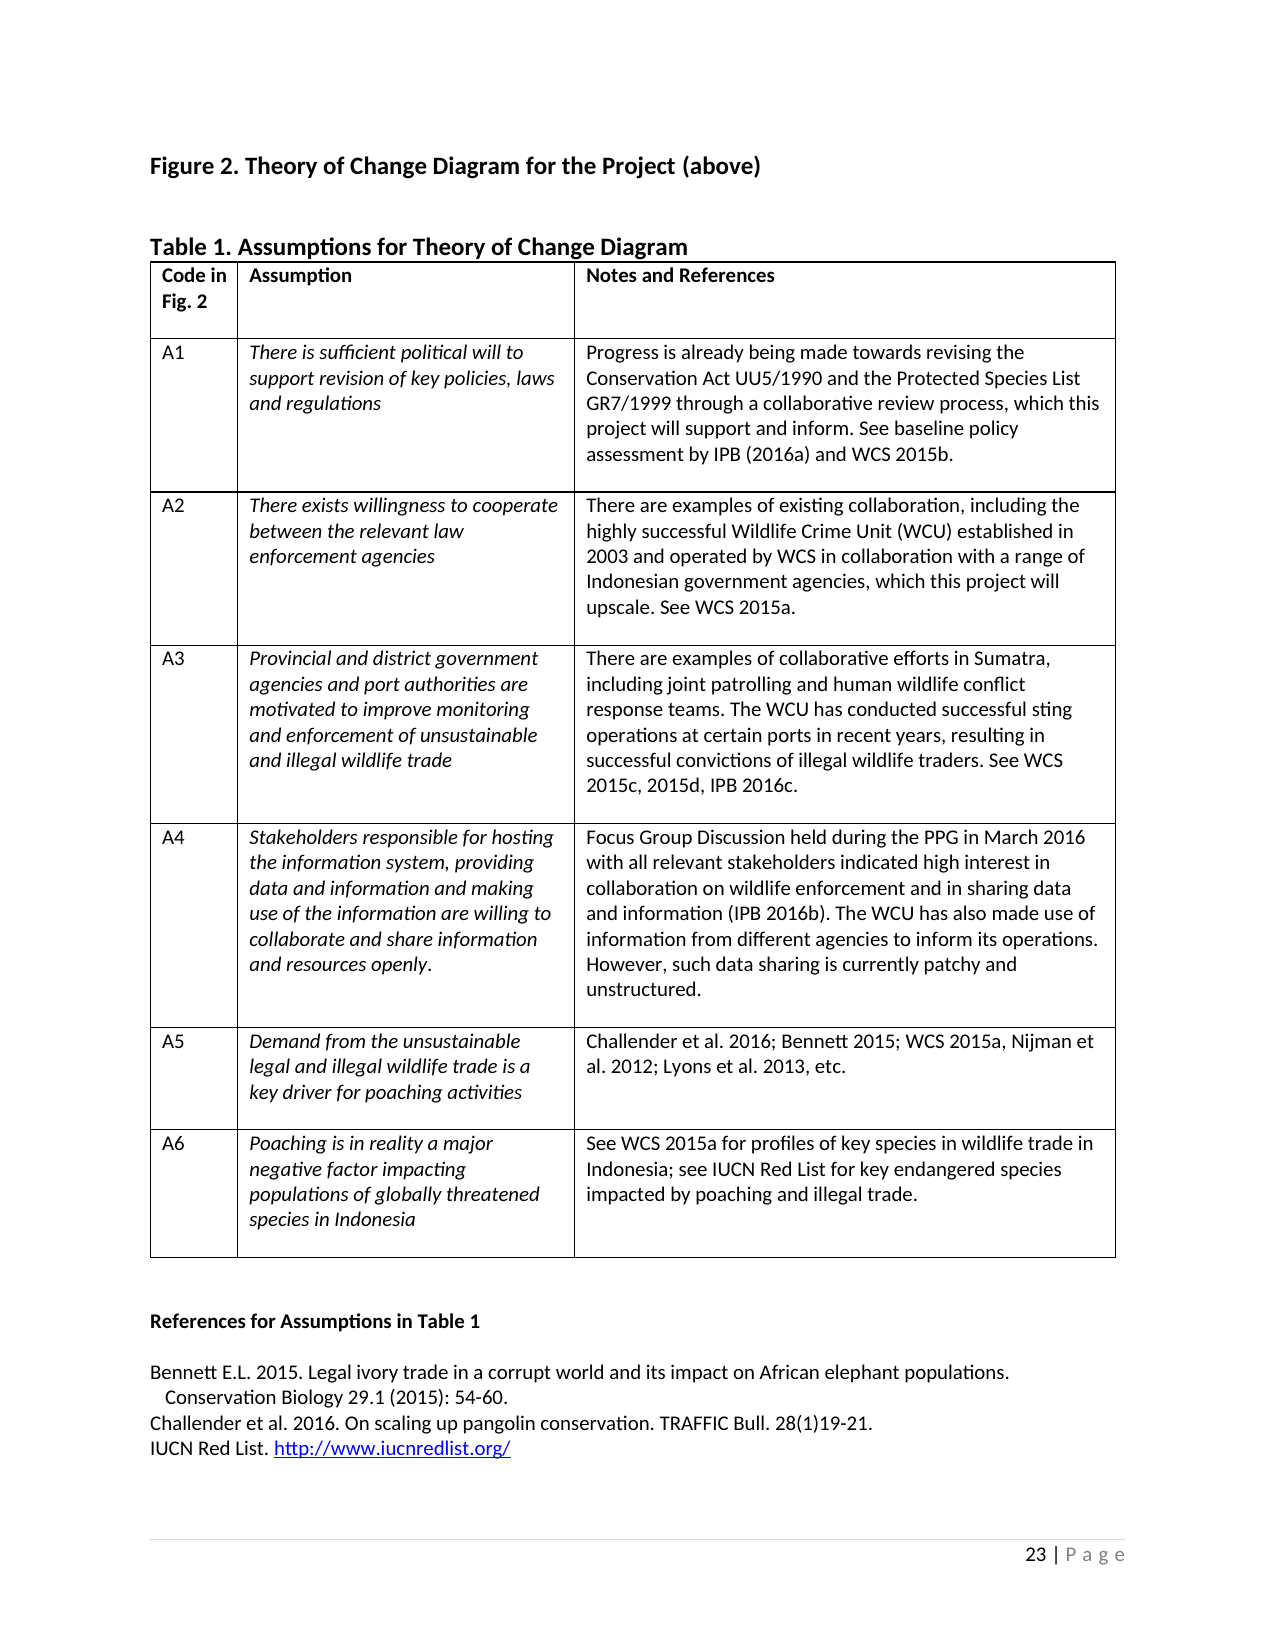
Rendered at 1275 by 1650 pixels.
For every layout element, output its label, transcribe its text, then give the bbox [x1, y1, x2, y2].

table_cell Demand from the unsustainable legal and illegal wildlife trade is a key driver for poaching activities [238, 1028, 574, 1129]
text References for Assumptions in Table 1 [150, 1308, 1125, 1334]
table_cell A4 [151, 824, 237, 1027]
text Table 1. Assumptions for Theory of Change Diagram [150, 231, 1125, 261]
table_cell There are examples of collaborative efforts in Sumatra, including joint patrolling and human wildlife conflict response teams. The WCU has conducted successful sting operations at certain ports in recent years, resulting in successful convictions of illegal wildlife traders. See WCS 2015c, 2015d, IPB 2016c. [575, 646, 1115, 823]
table_cell A3 [151, 646, 237, 823]
text Figure 2. Theory of Change Diagram for the Project (above) [150, 150, 1125, 181]
table_cell Stakeholders responsible for hosting the information system, providing data and information and making use of the information are willing to collaborate and share information and resources openly. [238, 824, 574, 1027]
table_cell A5 [151, 1028, 237, 1129]
table_cell There are examples of existing collaboration, including the highly successful Wildlife Crime Unit (WCU) established in 2003 and operated by WCS in collaboration with a range of Indonesian government agencies, which this project will upscale. See WCS 2015a. [575, 493, 1115, 644]
table_cell Poaching is in reality a major negative factor impacting populations of globally threatened species in Indonesia [238, 1130, 574, 1257]
table_header Code in Fig. 2 [151, 263, 237, 338]
text Challender et al. 2016. On scaling up pangolin conservation. TRAFFIC Bull. 28(1)19-21. [150, 1410, 1125, 1435]
table_cell A2 [151, 493, 237, 644]
text Bennett E.L. 2015. Legal ivory trade in a corrupt world and its impact on African elephant populations. Conservation Biology 29.1 (2015): 54-60. [150, 1359, 1125, 1410]
table_cell Provincial and district government agencies and port authorities are motivated to improve monitoring and enforcement of unsustainable and illegal wildlife trade [238, 646, 574, 823]
table_cell There is sufficient political will to support revision of key policies, laws and regulations [238, 339, 574, 491]
table_header Assumption [238, 263, 574, 338]
text IUCN Red List. http://www.iucnredlist.org/ [150, 1435, 1125, 1461]
table_cell There exists willingness to cooperate between the relevant law enforcement agencies [238, 493, 574, 644]
table_cell Focus Group Discussion held during the PPG in March 2016 with all relevant stakeholders indicated high interest in collaboration on wildlife enforcement and in sharing data and information (IPB 2016b). The WCU has also made use of information from different agencies to inform its operations. However, such data sharing is currently patchy and unstructured. [575, 824, 1115, 1027]
table_header Notes and References [575, 263, 1115, 338]
table_cell See WCS 2015a for profiles of key species in wildlife trade in Indonesia; see IUCN Red List for key endangered species impacted by poaching and illegal trade. [575, 1130, 1115, 1257]
table_cell A1 [151, 339, 237, 491]
table_cell Progress is already being made towards revising the Conservation Act UU5/1990 and the Protected Species List GR7/1999 through a collaborative review process, which this project will support and inform. See baseline policy assessment by IPB (2016a) and WCS 2015b. [575, 339, 1115, 491]
table_cell A6 [151, 1130, 237, 1257]
table_cell Challender et al. 2016; Bennett 2015; WCS 2015a, Nijman et al. 2012; Lyons et al. 2013, etc. [575, 1028, 1115, 1129]
